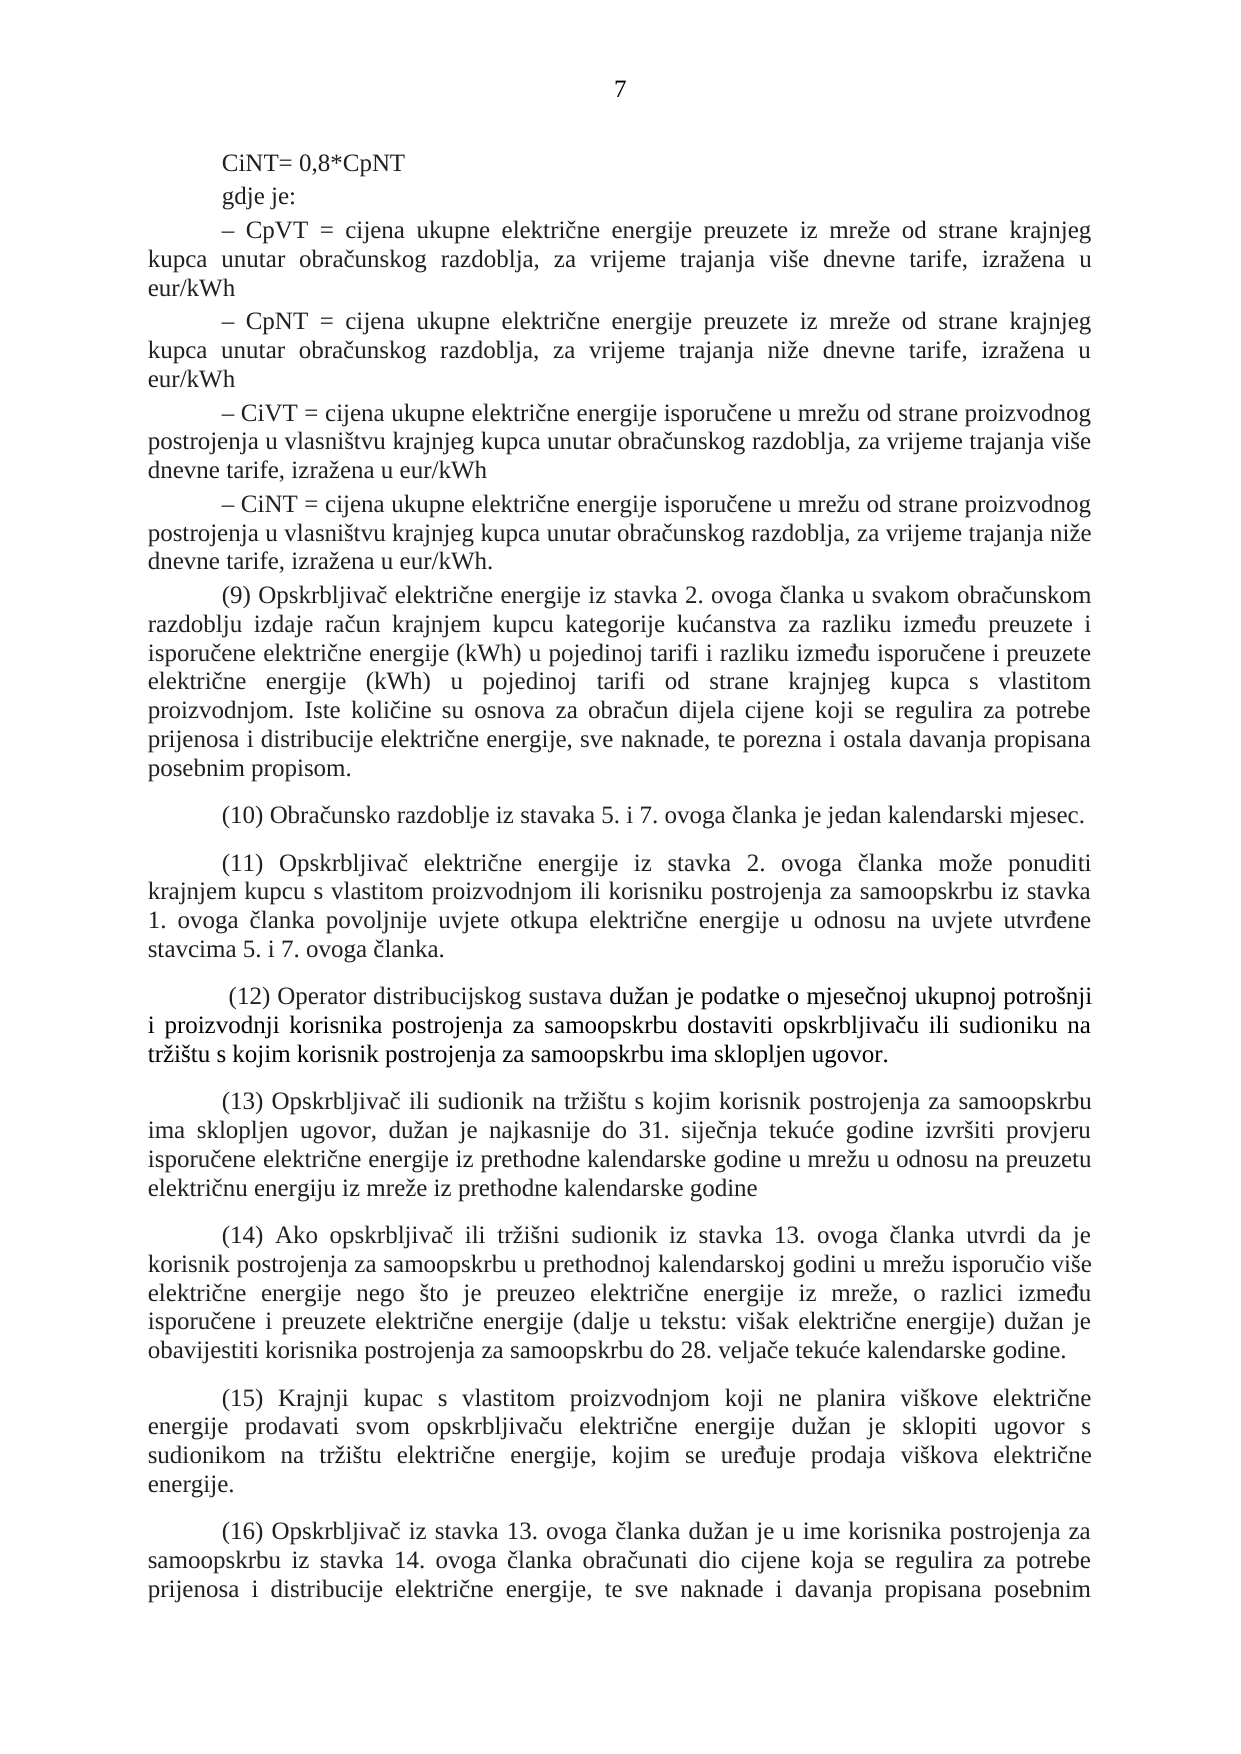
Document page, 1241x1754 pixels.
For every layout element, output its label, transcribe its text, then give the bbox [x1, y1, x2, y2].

text CiNT= 0,8*CpNT [148, 148, 1092, 176]
text (15) Krajnji kupac s vlastitom proizvodnjom koji ne planira viškove električne energije prodavati svom opskrbljivaču električne energije dužan je sklopiti ugovor s sudionikom na tržištu električne energije, kojim se uređuje prodaja viškova električne energije. [148, 1383, 1092, 1498]
text – CpNT = cijena ukupne električne energije preuzete iz mreže od strane krajnjeg kupca unutar obračunskog razdoblja, za vrijeme trajanja niže dnevne tarife, izražena u eur/kWh [148, 306, 1092, 393]
text gdje je: [148, 181, 1092, 210]
text (12) Operator distribucijskog sustava dužan je podatke o mjesečnoj ukupnoj potrošnji i proizvodnji korisnika postrojenja za samoopskrbu dostaviti opskrbljivaču ili sudioniku na tržištu s kojim korisnik postrojenja za samoopskrbu ima sklopljen ugovor. [148, 981, 1092, 1068]
text (14) Ako opskrbljivač ili tržišni sudionik iz stavka 13. ovoga članka utvrdi da je korisnik postrojenja za samoopskrbu u prethodnoj kalendarskoj godini u mrežu isporučio više električne energije nego što je preuzeo električne energije iz mreže, o razlici između isporučene i preuzete električne energije (dalje u tekstu: višak električne energije) dužan je obavijestiti korisnika postrojenja za samoopskrbu do 28. veljače tekuće kalendarske godine. [148, 1220, 1092, 1364]
text – CiNT = cijena ukupne električne energije isporučene u mrežu od strane proizvodnog postrojenja u vlasništvu krajnjeg kupca unutar obračunskog razdoblja, za vrijeme trajanja niže dnevne tarife, izražena u eur/kWh. [148, 489, 1092, 575]
text – CiVT = cijena ukupne električne energije isporučene u mrežu od strane proizvodnog postrojenja u vlasništvu krajnjeg kupca unutar obračunskog razdoblja, za vrijeme trajanja više dnevne tarife, izražena u eur/kWh [148, 398, 1092, 484]
text (10) Obračunsko razdoblje iz stavaka 5. i 7. ovoga članka je jedan kalendarski mjesec. [148, 800, 1092, 829]
text (11) Opskrbljivač električne energije iz stavka 2. ovoga članka može ponuditi krajnjem kupcu s vlastitom proizvodnjom ili korisniku postrojenja za samoopskrbu iz stavka 1. ovoga članka povoljnije uvjete otkupa električne energije u odnosu na uvjete utvrđene stavcima 5. i 7. ovoga članka. [148, 848, 1092, 963]
text (9) Opskrbljivač električne energije iz stavka 2. ovoga članka u svakom obračunskom razdoblju izdaje račun krajnjem kupcu kategorije kućanstva za razliku između preuzete i isporučene električne energije (kWh) u pojedinoj tarifi i razliku između isporučene i preuzete električne energije (kWh) u pojedinoj tarifi od strane krajnjeg kupca s vlastitom proizvodnjom. Iste količine su osnova za obračun dijela cijene koji se regulira za potrebe prijenosa i distribucije električne energije, sve naknade, te porezna i ostala davanja propisana posebnim propisom. [148, 580, 1092, 781]
text (13) Opskrbljivač ili sudionik na tržištu s kojim korisnik postrojenja za samoopskrbu ima sklopljen ugovor, dužan je najkasnije do 31. siječnja tekuće godine izvršiti provjeru isporučene električne energije iz prethodne kalendarske godine u mrežu u odnosu na preuzetu električnu energiju iz mreže iz prethodne kalendarske godine [148, 1086, 1092, 1201]
text – CpVT = cijena ukupne električne energije preuzete iz mreže od strane krajnjeg kupca unutar obračunskog razdoblja, za vrijeme trajanja više dnevne tarife, izražena u eur/kWh [148, 215, 1092, 301]
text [148, 1516, 1092, 1603]
